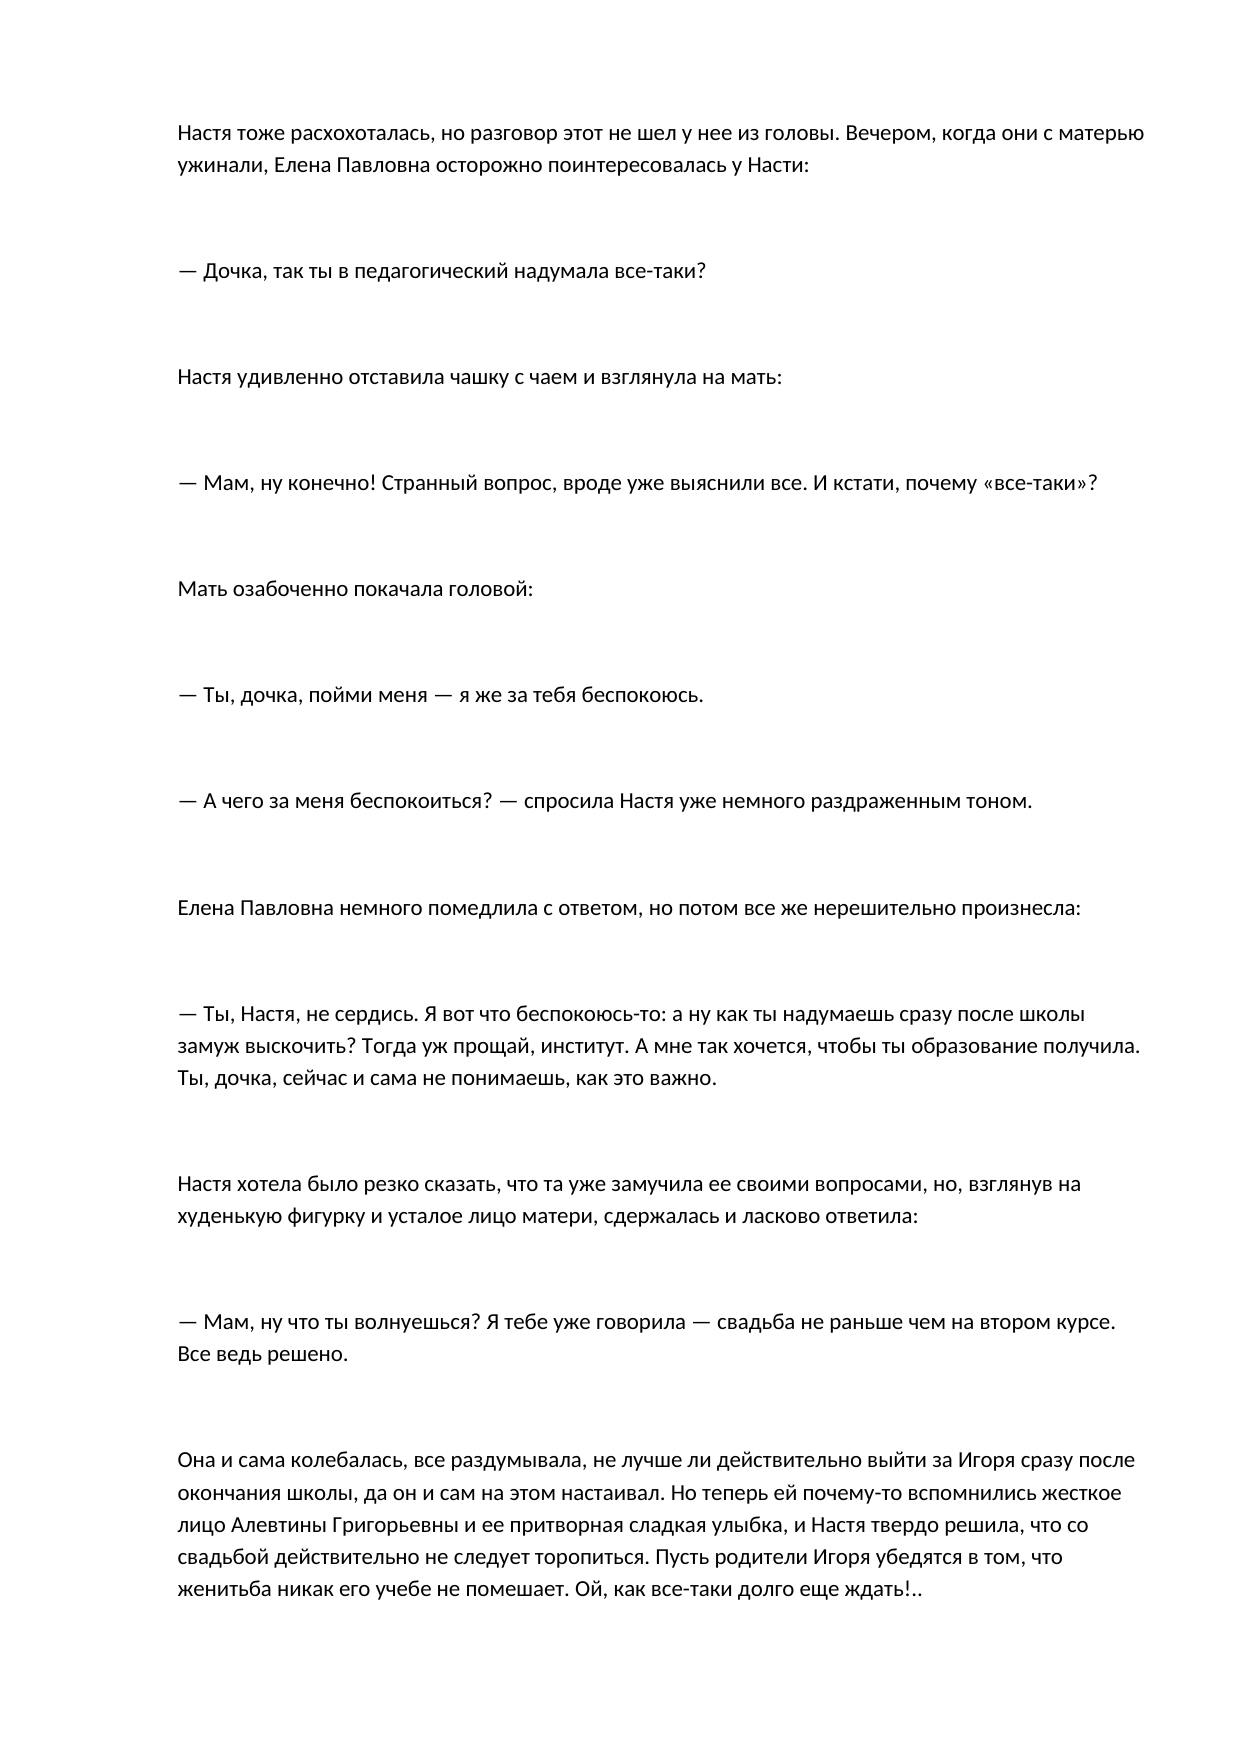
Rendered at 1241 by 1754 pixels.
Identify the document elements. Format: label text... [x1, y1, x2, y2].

text — Ты, Настя, не сердись. Я вот что беспокоюсь-то: а ну как ты надумаешь сразу после школы замуж выскочить? Тогда уж прощай, институт. А мне так хочется, чтобы ты образование получила. Ты, дочка, сейчас и сама не понимаешь, как это важно. [177, 999, 1152, 1091]
text Елена Павловна немного помедлила с ответом, но потом все же нерешительно произнесла: [177, 893, 1152, 921]
text Настя хотела было резко сказать, что та уже замучила ее своими вопросами, но, взглянув на худенькую фигурку и усталое лицо матери, сдержалась и ласково ответила: [177, 1169, 1152, 1229]
text Она и сама колебалась, все раздумывала, не лучше ли действительно выйти за Игоря сразу после окончания школы, да он и сам на этом настаивал. Но теперь ей почему-то вспомнились жесткое лицо Алевтины Григорьевны и ее притворная сладкая улыбка, и Настя твердо решила, что со свадьбой действительно не следует торопиться. Пусть родители Игоря убедятся в том, что женитьба никак его учебе не помешает. Ой, как все-таки долго еще ждать!.. [177, 1446, 1152, 1602]
text Мать озабоченно покачала головой: [177, 574, 1152, 602]
text — Дочка, так ты в педагогический надумала все-таки? [177, 256, 1152, 284]
text — Мам, ну конечно! Странный вопрос, вроде уже выяснили все. И кстати, почему «все-таки»? [177, 468, 1152, 496]
text — Ты, дочка, пойми меня — я же за тебя беспокоюсь. [177, 681, 1152, 708]
text — А чего за меня беспокоиться? — спросила Настя уже немного раздраженным тоном. [177, 787, 1152, 814]
text — Мам, ну что ты волнуешься? Я тебе уже говорила — свадьба не раньше чем на втором курсе. Все ведь решено. [177, 1307, 1152, 1367]
text Настя тоже расхохоталась, но разговор этот не шел у нее из головы. Вечером, когда они с матерью ужинали, Елена Павловна осторожно поинтересовалась у Насти: [177, 118, 1152, 178]
text Настя удивленно отставила чашку с чаем и взглянула на мать: [177, 362, 1152, 390]
